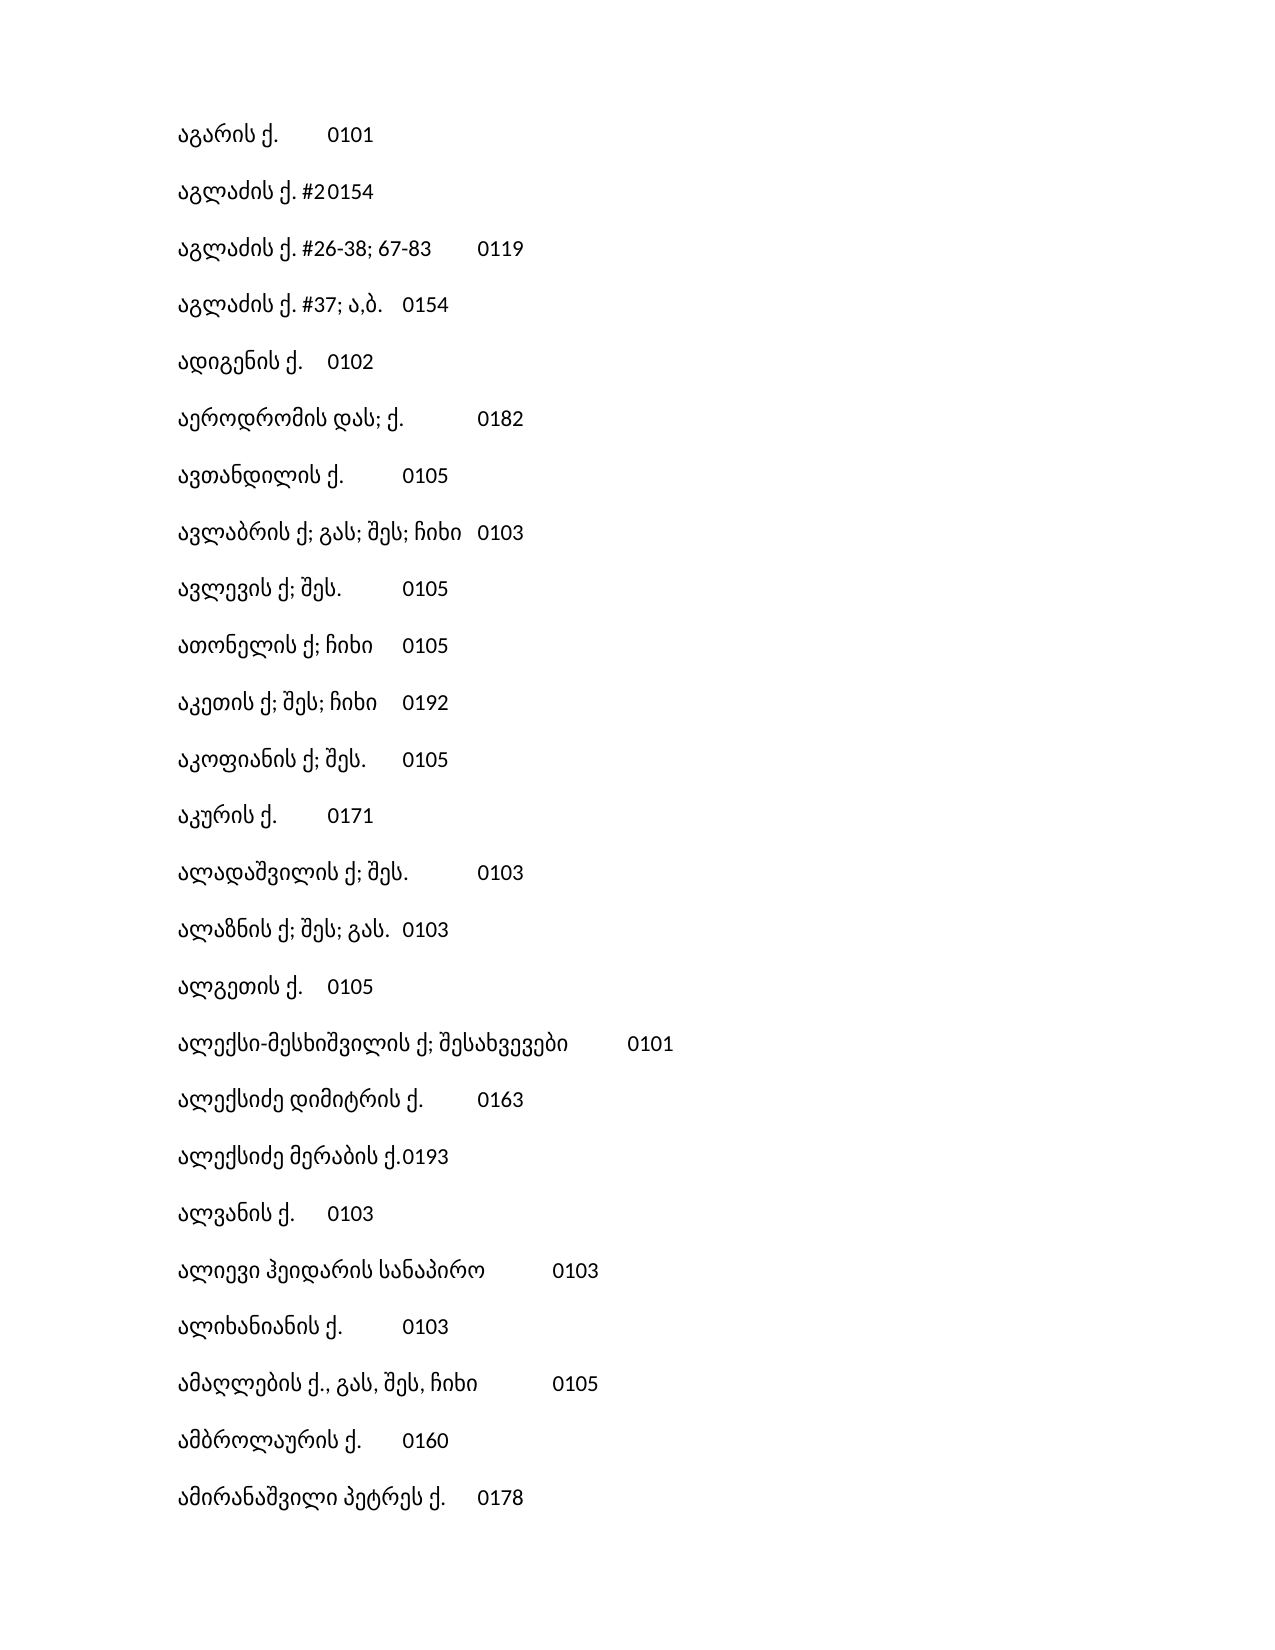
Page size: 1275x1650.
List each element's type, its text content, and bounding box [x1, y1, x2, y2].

text ათონელის ქ; ჩიხი 0105 [177, 629, 1186, 660]
text აეროდრომის დას; ქ. 0182 [177, 402, 1186, 433]
text აკოფიანის ქ; შეს. 0105 [177, 743, 1186, 774]
text აგლაძის ქ. #37; ა,ბ. 0154 [177, 288, 1186, 320]
text ალიხანიანის ქ. 0103 [177, 1310, 1186, 1342]
text ალგეთის ქ. 0105 [177, 970, 1186, 1001]
text ავთანდილის ქ. 0105 [177, 459, 1186, 490]
text ამაღლების ქ., გას, შეს, ჩიხი 0105 [177, 1367, 1186, 1398]
text აგარის ქ. 0101 [177, 118, 1186, 149]
text ამბროლაურის ქ. 0160 [177, 1424, 1186, 1455]
text აგლაძის ქ. #2 0154 [177, 175, 1186, 206]
text ავლევის ქ; შეს. 0105 [177, 572, 1186, 603]
text ალექსიძე მერაბის ქ. 0193 [177, 1140, 1186, 1171]
text ავლაბრის ქ; გას; შეს; ჩიხი 0103 [177, 516, 1186, 547]
text აკურის ქ. 0171 [177, 799, 1186, 831]
text ალექსი-მესხიშვილის ქ; შესახვევები 0101 [177, 1026, 1186, 1058]
text ალვანის ქ. 0103 [177, 1197, 1186, 1228]
text ალაზნის ქ; შეს; გას. 0103 [177, 913, 1186, 944]
text ამირანაშვილი პეტრეს ქ. 0178 [177, 1481, 1186, 1512]
text აგლაძის ქ. #26-38; 67-83 0119 [177, 232, 1186, 263]
text აკეთის ქ; შეს; ჩიხი 0192 [177, 686, 1186, 717]
text ალიევი ჰეიდარის სანაპირო 0103 [177, 1253, 1186, 1285]
text ალექსიძე დიმიტრის ქ. 0163 [177, 1083, 1186, 1114]
text ალადაშვილის ქ; შეს. 0103 [177, 856, 1186, 887]
text ადიგენის ქ. 0102 [177, 345, 1186, 376]
